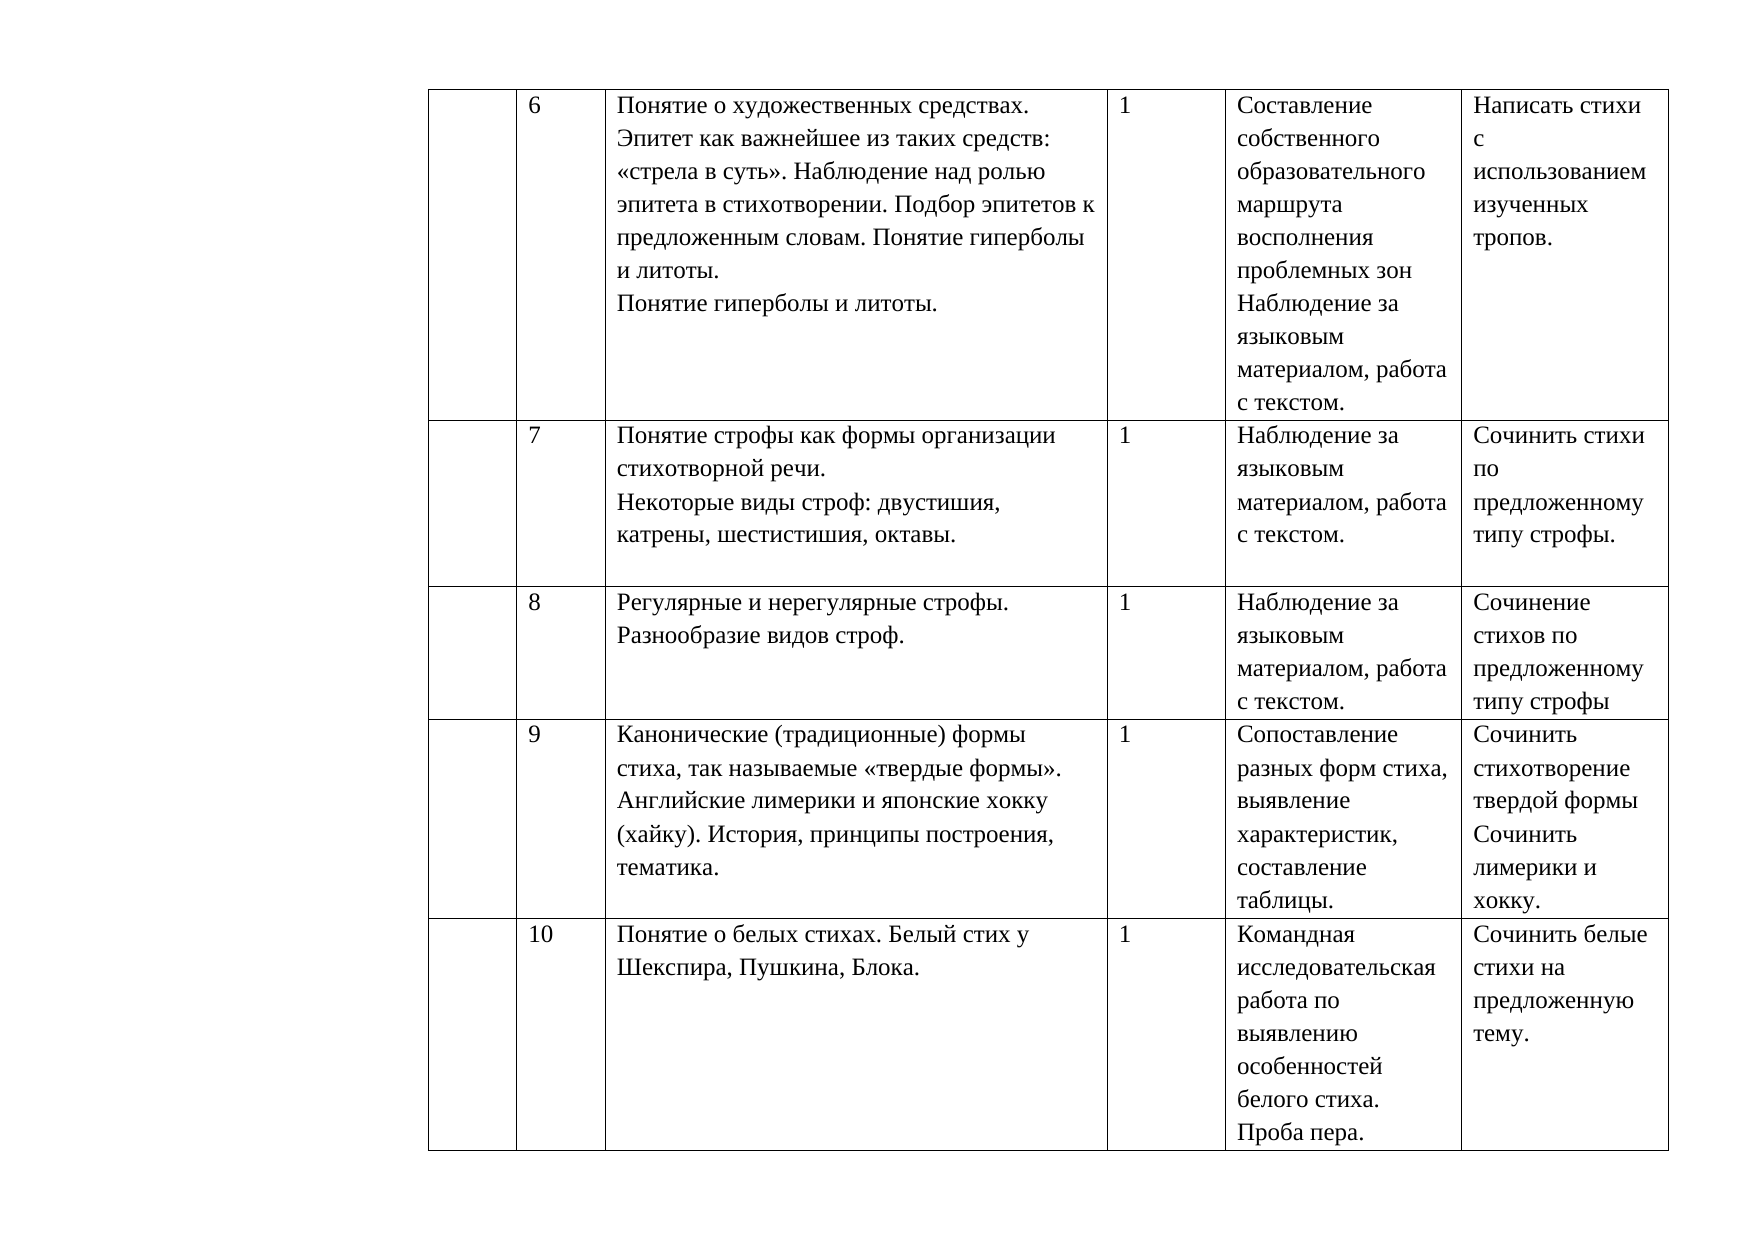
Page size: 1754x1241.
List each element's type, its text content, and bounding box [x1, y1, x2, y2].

table_cell 1 [1108, 919, 1225, 1150]
table_cell Написать стихи с использованием изученных тропов. [1462, 90, 1668, 419]
table_cell Сочинить стихотворение твердой формы Сочинить лимерики и хокку. [1462, 720, 1668, 918]
table_cell Сочинить белые стихи на предложенную тему. [1462, 919, 1668, 1150]
table_cell Сочинить стихи по предложенному типу строфы. [1462, 421, 1668, 586]
table_cell 8 [517, 587, 605, 718]
table_cell [429, 587, 516, 718]
table_cell Канонические (традиционные) формы стиха, так называемые «твердые формы». Английские лимерики и японские хокку (хайку). История, принципы построения, тематика. [606, 720, 1107, 918]
table_cell Понятие о белых стихах. Белый стих у Шекспира, Пушкина, Блока. [606, 919, 1107, 1150]
table_cell 10 [517, 919, 605, 1150]
table_cell 6 [517, 90, 605, 419]
table_cell 7 [517, 421, 605, 586]
table_cell Понятие строфы как формы организации стихотворной речи. Некоторые виды строф: двустишия, катрены, шестистишия, октавы. [606, 421, 1107, 586]
table_cell Регулярные и нерегулярные строфы. Разнообразие видов строф. [606, 587, 1107, 718]
table_cell [429, 421, 516, 586]
table_cell Сопоставление разных форм стиха, выявление характеристик, составление таблицы. [1226, 720, 1461, 918]
table_cell Наблюдение за языковым материалом, работа с текстом. [1226, 421, 1461, 586]
table_cell 1 [1108, 421, 1225, 586]
table_cell [429, 720, 516, 918]
table_cell [429, 90, 516, 419]
table_cell [429, 919, 516, 1150]
table_cell 1 [1108, 720, 1225, 918]
table_cell Наблюдение за языковым материалом, работа с текстом. [1226, 587, 1461, 718]
table_cell Сочинение стихов по предложенному типу строфы [1462, 587, 1668, 718]
table_cell 1 [1108, 90, 1225, 419]
table_cell Понятие о художественных средствах. Эпитет как важнейшее из таких средств: «стрела в суть». Наблюдение над ролью эпитета в стихотворении. Подбор эпитетов к предложенным словам. Понятие гиперболы и литоты. Понятие гиперболы и литоты. [606, 90, 1107, 419]
table_cell Командная исследовательская работа по выявлению особенностей белого стиха. Проба пера. [1226, 919, 1461, 1150]
table_cell 1 [1108, 587, 1225, 718]
table_cell 9 [517, 720, 605, 918]
table_cell Составление собственного образовательного маршрута восполнения проблемных зон Наблюдение за языковым материалом, работа с текстом. [1226, 90, 1461, 419]
